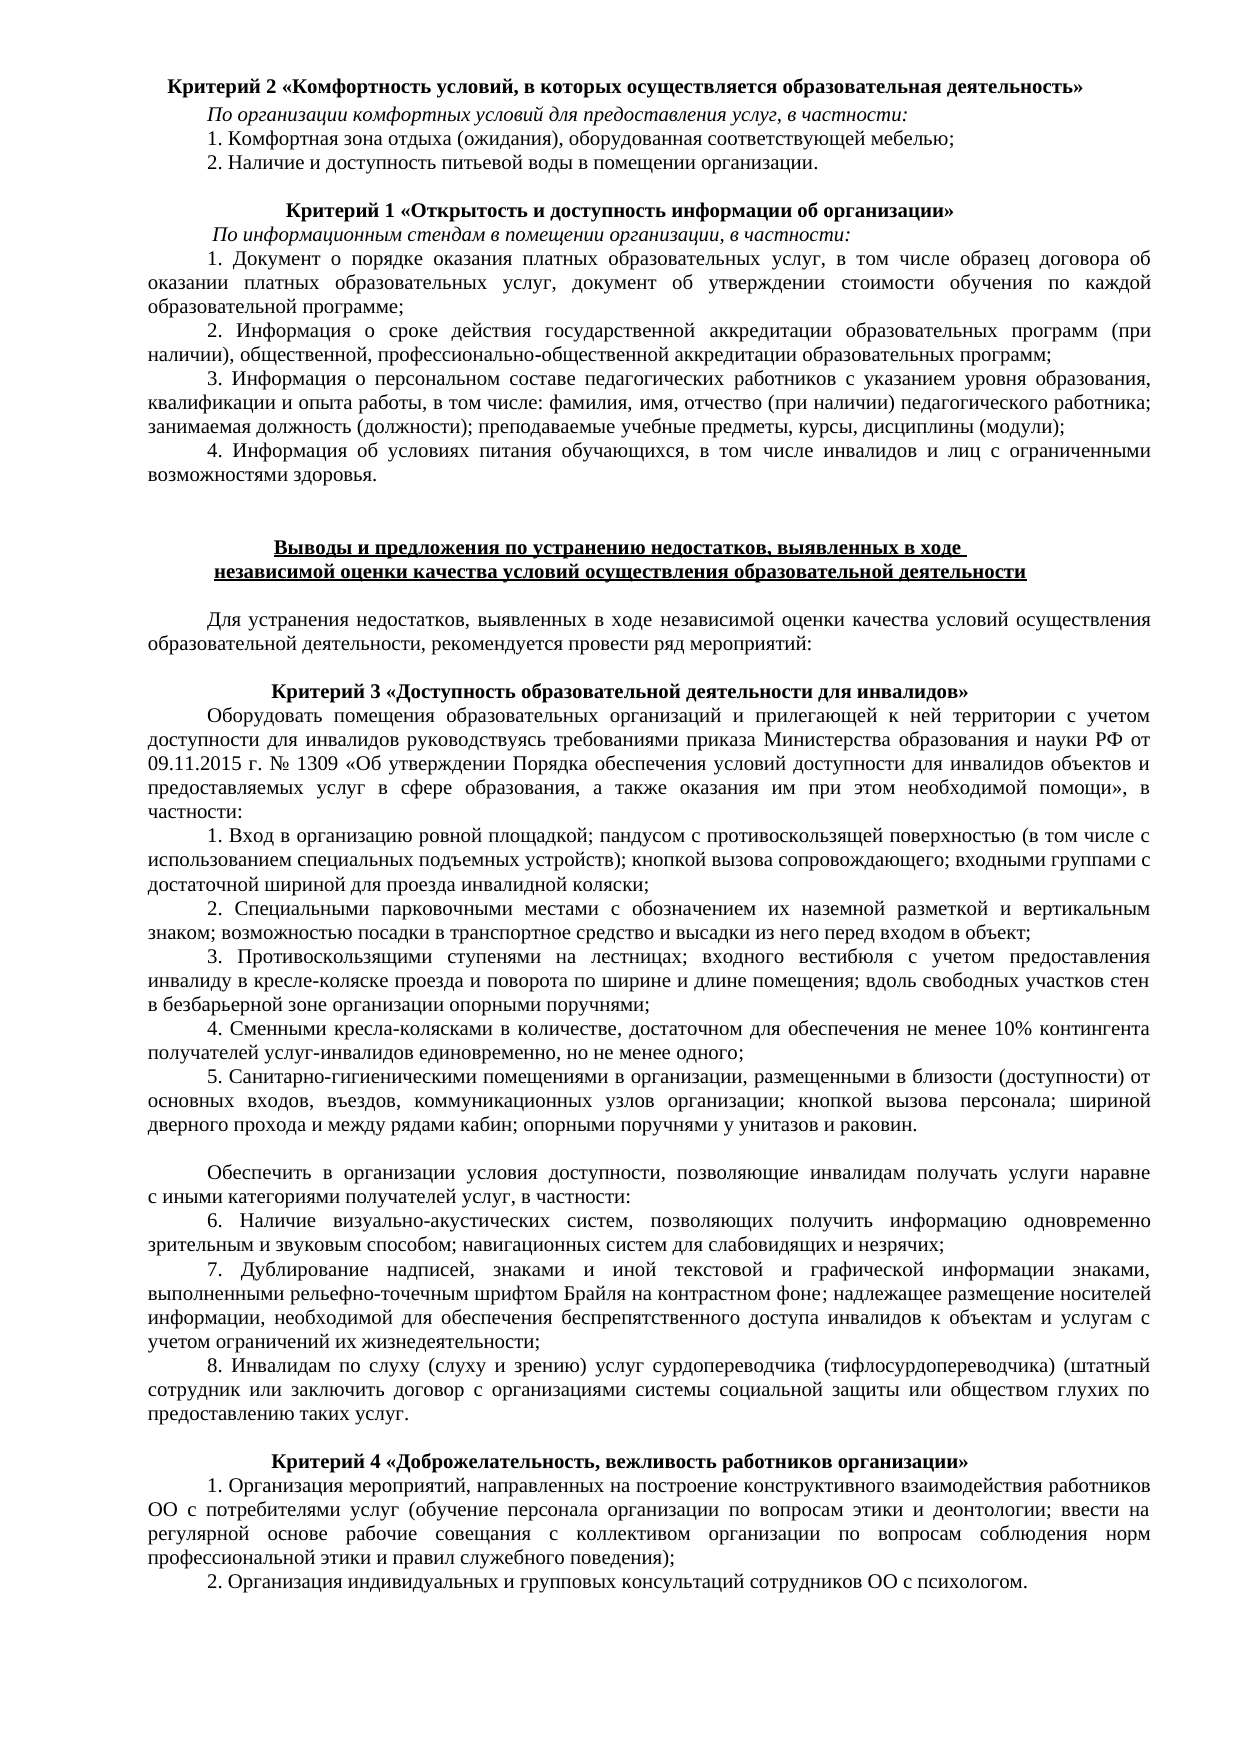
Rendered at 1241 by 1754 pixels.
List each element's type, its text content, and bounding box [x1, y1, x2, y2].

text 3. Противоскользящими ступенями на лестницах; входного вестибюля с учетом предоставления инвалиду в кресле-коляске проезда и поворота по ширине и длине помещения; вдоль свободных участков стен в безбарьерной зоне организации опорными поручнями; [148, 944, 1152, 1016]
text 1. Комфортная зона отдыха (ожидания), оборудованная соответствующей мебелью; [148, 126, 1152, 149]
list Критерий 3 «Доступность образовательной деятельности для инвалидов» [89, 679, 1152, 703]
text Для устранения недостатков, выявленных в ходе независимой оценки качества условий осуществления образовательной деятельности, рекомендуется провести ряд мероприятий: [148, 607, 1152, 655]
text Оборудовать помещения образовательных организаций и прилегающей к ней территории с учетом доступности для инвалидов руководствуясь требованиями приказа Министерства образования и науки РФ от 09.11.2015 г. № 1309 «Об утверждении Порядка обеспечения условий доступности для инвалидов объектов и предоставляемых услуг в сфере образования, а также оказания им при этом необходимой помощи», в частности: [148, 703, 1152, 823]
text 6. Наличие визуально-акустических систем, позволяющих получить информацию одновременно зрительным и звуковым способом; навигационных систем для слабовидящих и незрячих; [148, 1208, 1152, 1256]
list независимой оценки качества условий осуществления образовательной деятельности [89, 559, 1152, 583]
list 8. Инвалидам по слуху (слуху и зрению) услуг сурдопереводчика (тифлосурдопереводчика) (штатный сотрудник или заключить договор с организациями системы социальной защиты или обществом глухих по предоставлению таких услуг. [148, 1353, 1152, 1425]
text 1. Документ о порядке оказания платных образовательных услуг, в том числе образец договора об оказании платных образовательных услуг, документ об утверждении стоимости обучения по каждой образовательной программе; [148, 246, 1152, 318]
text По организации комфортных условий для предоставления услуг, в частности: [148, 101, 1152, 126]
list 5. Санитарно-гигиеническими помещениями в организации, размещенными в близости (доступности) от основных входов, въездов, коммуникационных узлов организации; кнопкой вызова персонала; шириной дверного прохода и между рядами кабин; опорными поручнями у унитазов и раковин. [148, 1064, 1152, 1136]
text Обеспечить в организации условия доступности, позволяющие инвалидам получать услуги наравне с иными категориями получателей услуг, в частности: [148, 1160, 1152, 1208]
text 2. Информация о сроке действия государственной аккредитации образовательных программ (при наличии), общественной, профессионально-общественной аккредитации образовательных программ; [148, 318, 1152, 366]
list Выводы и предложения по устранению недостатков, выявленных в ходе [89, 534, 1152, 559]
text 2. Наличие и доступность питьевой воды в помещении организации. [148, 149, 1152, 174]
text 3. Информация о персональном составе педагогических работников с указанием уровня образования, квалификации и опыта работы, в том числе: фамилия, имя, отчество (при наличии) педагогического работника; занимаемая должность (должности); преподаваемые учебные предметы, курсы, дисциплины (модули); [148, 366, 1152, 438]
text 4. Информация об условиях питания обучающихся, в том числе инвалидов и лиц с ограниченными возможностями здоровья. [148, 438, 1152, 486]
list Критерий 4 «Доброжелательность, вежливость работников организации» [89, 1449, 1152, 1473]
text 2. Специальными парковочными местами с обозначением их наземной разметкой и вертикальным знаком; возможностью посадки в транспортное средство и высадки из него перед входом в объект; [148, 896, 1152, 944]
text Критерий 1 «Открытость и доступность информации об организации» [89, 198, 1152, 222]
text 1. Вход в организацию ровной площадкой; пандусом с противоскользящей поверхностью (в том числе с использованием специальных подъемных устройств); кнопкой вызова сопровождающего; входными группами с достаточной шириной для проезда инвалидной коляски; [148, 823, 1152, 896]
text 2. Организация индивидуальных и групповых консультаций сотрудников ОО с психологом. [148, 1569, 1152, 1593]
list 7. Дублирование надписей, знаками и иной текстовой и графической информации знаками, выполненными рельефно-точечным шрифтом Брайля на контрастном фоне; надлежащее размещение носителей информации, необходимой для обеспечения беспрепятственного доступа инвалидов к объектам и услугам с учетом ограничений их жизнедеятельности; [148, 1256, 1152, 1353]
text 4. Сменными кресла-колясками в количестве, достаточном для обеспечения не менее 10% контингента получателей услуг-инвалидов единовременно, но не менее одного; [148, 1016, 1152, 1064]
text 1. Организация мероприятий, направленных на построение конструктивного взаимодействия работников ОО с потребителями услуг (обучение персонала организации по вопросам этики и деонтологии; ввести на регулярной основе рабочие совещания с коллективом организации по вопросам соблюдения норм профессиональной этики и правил служебного поведения); [148, 1473, 1152, 1569]
text По информационным стендам в помещении организации, в частности: [148, 222, 1152, 246]
list Критерий 2 «Комфортность условий, в которых осуществляется образовательная деятельность» [89, 74, 1152, 98]
